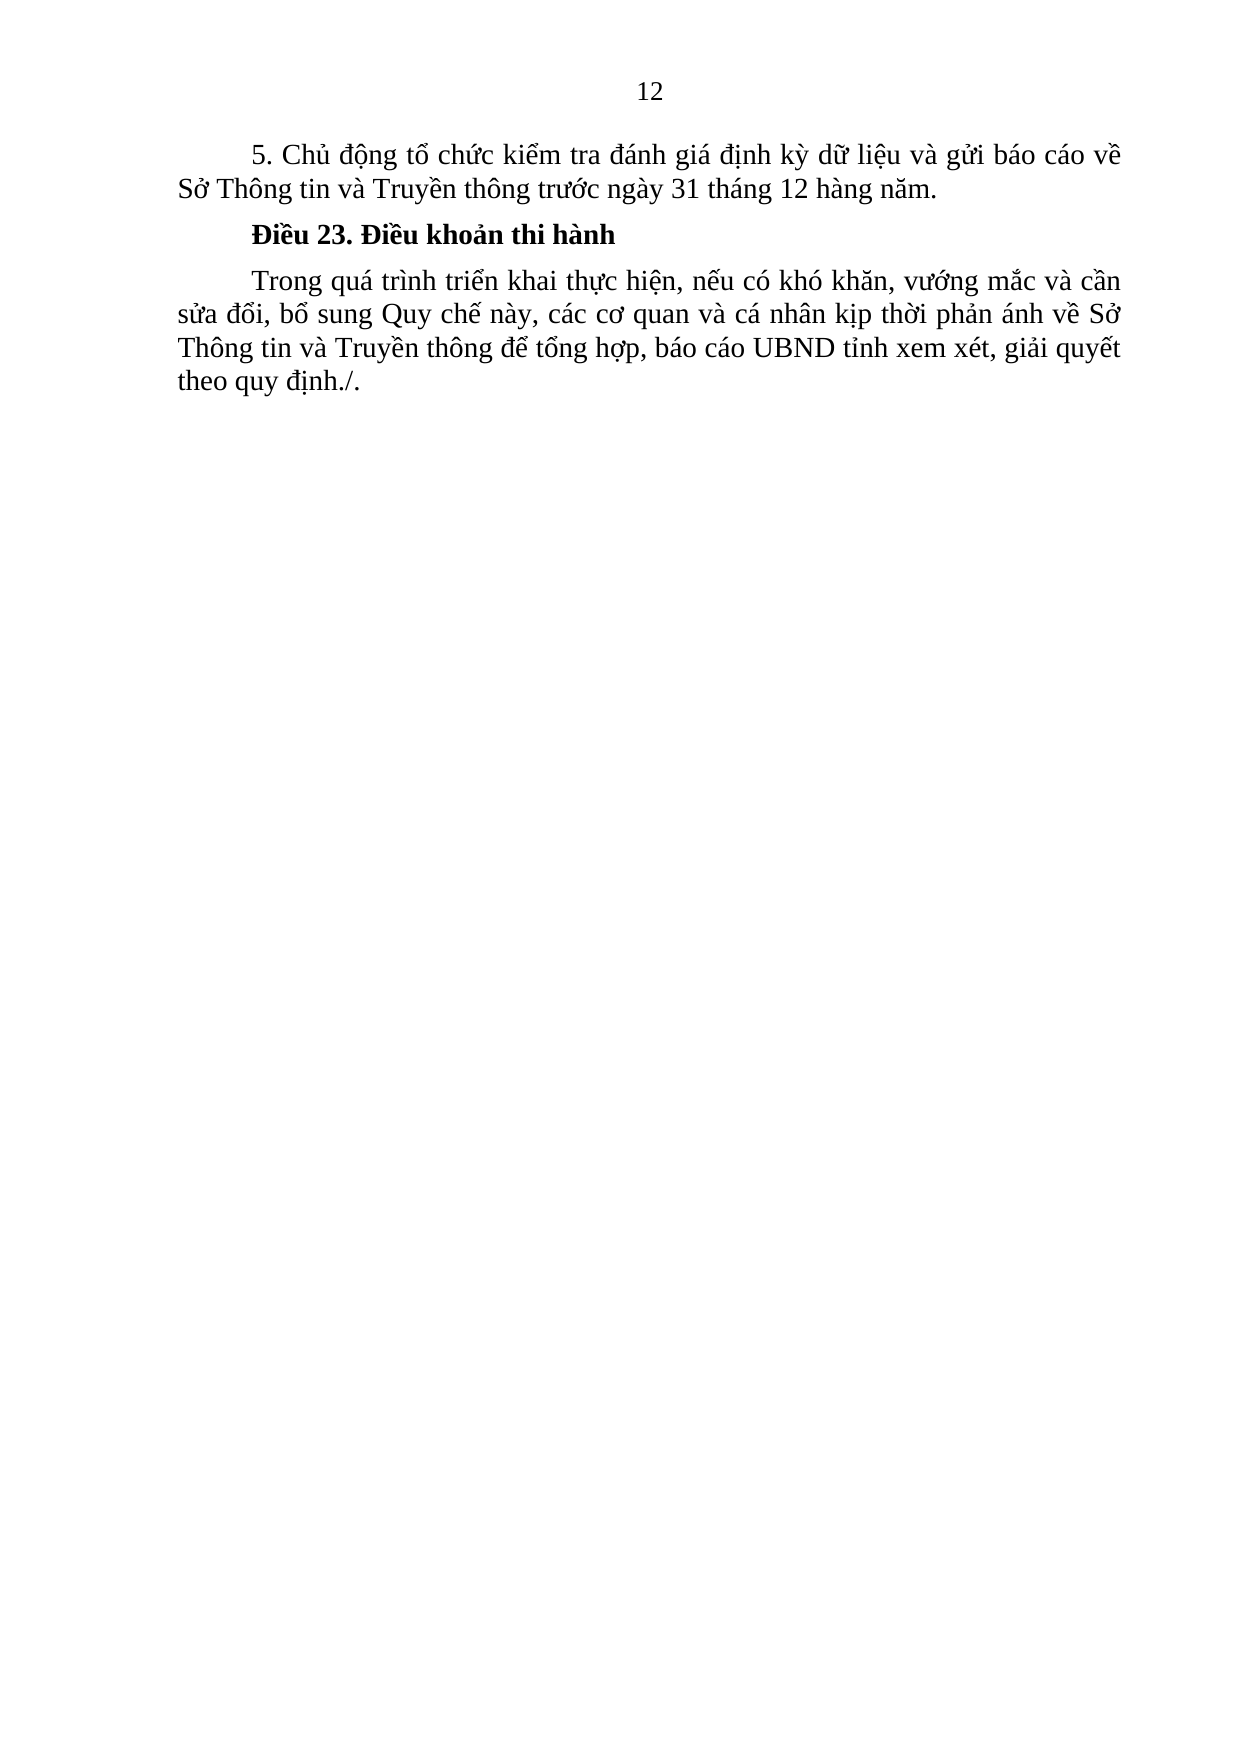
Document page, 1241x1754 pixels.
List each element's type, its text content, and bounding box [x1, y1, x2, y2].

text 5. Chủ động tổ chức kiểm tra đánh giá định kỳ dữ liệu và gửi báo cáo về Sở Thông tin và Truyền thông trước ngày 31 tháng 12 hàng năm. [177, 137, 1122, 204]
text Trong quá trình triển khai thực hiện, nếu có khó khăn, vướng mắc và cần sửa đổi, bổ sung Quy chế này, các cơ quan và cá nhân kịp thời phản ánh về Sở Thông tin và Truyền thông để tổng hợp, báo cáo UBND tỉnh xem xét, giải quyết theo quy định./. [177, 263, 1122, 397]
text Điều 23. Điều khoản thi hành [177, 217, 1122, 250]
